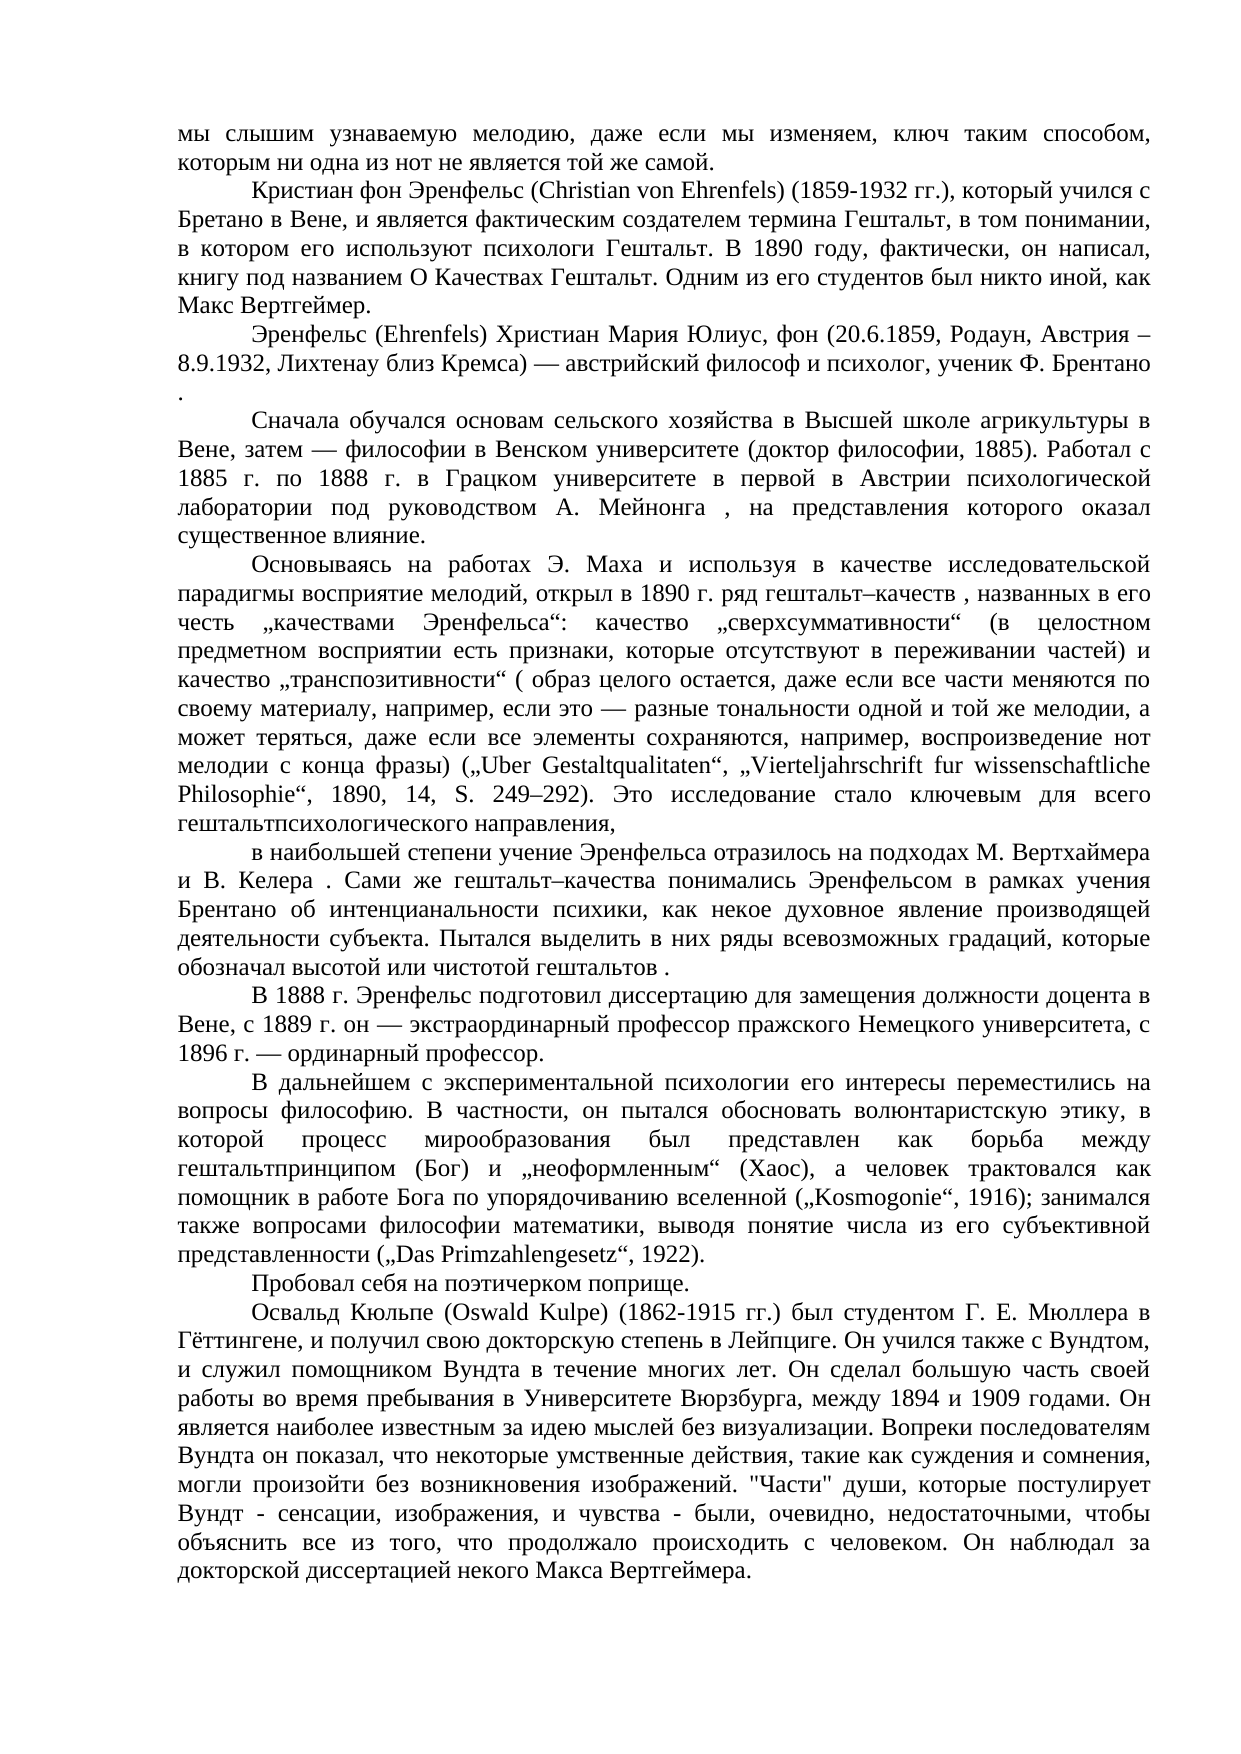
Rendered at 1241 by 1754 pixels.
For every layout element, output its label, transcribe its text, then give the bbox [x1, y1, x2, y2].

text Основываясь на работах Э. Маха и используя в качестве исследовательской парадигмы восприятие мелодий, открыл в 1890 г. ряд гештальт–качеств , названных в его честь „качествами Эренфельса“: качество „сверхсуммативности“ (в целостном предметном восприятии есть признаки, которые отсутствуют в переживании частей) и качество „транспозитивности“ ( образ целого остается, даже если все части меняются по своему материалу, например, если это — разные тональности одной и той же мелодии, а может теряться, даже если все элементы сохраняются, например, воспроизведение нот мелодии с конца фразы) („Uber Gestaltqualitaten“, „Vierteljahrschrift fur wissenschaftliche Philosophie“, 1890, 14, S. 249–292). Это исследование стало ключевым для всего гештальтпсихологического направления, [177, 549, 1152, 837]
text Кристиан фон Эренфельс (Christian von Ehrenfels) (1859-1932 гг.), который учился с Бретано в Вене, и является фактическим создателем термина Гештальт, в том понимании, в котором его используют психологи Гештальт. В 1890 году, фактически, он написал, книгу под названием О Качествах Гештальт. Одним из его студентов был никто иной, как Макс Вертгеймер. [177, 176, 1152, 319]
text Эренфельс (Ehrenfels) Христиан Мария Юлиус, фон (20.6.1859, Родаун, Австрия – 8.9.1932, Лихтенау близ Кремса) — австрийский философ и психолог, ученик Ф. Брентано . [177, 319, 1152, 406]
text В 1888 г. Эренфельс подготовил диссертацию для замещения должности доцента в Вене, с 1889 г. он — экстраординарный профессор пражского Немецкого университета, с 1896 г. — ординарный профессор. [177, 981, 1152, 1067]
text В дальнейшем с экспериментальной психологии его интересы переместились на вопросы философию. В частности, он пытался обосновать волюнтаристскую этику, в которой процесс мирообразования был представлен как борьба между гештальтпринципом (Бог) и „неоформленным“ (Хаос), а человек трактовался как помощник в работе Бога по упорядочиванию вселенной („Kosmogonie“, 1916); занимался также вопросами философии математики, выводя понятие числа из его субъективной представленности („Das Primzahlengesetz“, 1922). [177, 1067, 1152, 1268]
text Пробовал себя на поэтичерком поприще. [177, 1268, 1152, 1297]
text Освальд Кюльпе (Oswald Kulpe) (1862-1915 гг.) был студентом Г. E. Мюллера в Гёттингене, и получил свою докторскую степень в Лейпциге. Он учился также с Вундтом, и служил помощником Вундта в течение многих лет. Он сделал большую часть своей работы во время пребывания в Университете Вюрзбурга, между 1894 и 1909 годами. Он является наиболее известным за идею мыслей без визуализации. Вопреки последователям Вундта он показал, что некоторые умственные действия, такие как суждения и сомнения, могли произойти без возникновения изображений. "Части" души, которые постулирует Вундт - сенсации, изображения, и чувства - были, очевидно, недостаточными, чтобы объяснить все из того, что продолжало происходить с человеком. Он наблюдал за докторской диссертацией некого Макса Вертгеймера. [177, 1297, 1152, 1584]
text Сначала обучался основам сельского хозяйства в Высшей школе агрикультуры в Вене, затем — философии в Венском университете (доктор философии, 1885). Работал с 1885 г. по 1888 г. в Грацком университете в первой в Австрии психологической лаборатории под руководством А. Мейнонга , на представления которого оказал существенное влияние. [177, 406, 1152, 549]
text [177, 118, 1152, 176]
text в наибольшей степени учение Эренфельса отразилось на подходах М. Вертхаймера и В. Келера . Сами же гештальт–качества понимались Эренфельсом в рамках учения Брентано об интенцианальности психики, как некое духовное явление производящей деятельности субъекта. Пытался выделить в них ряды всевозможных градаций, которые обозначал высотой или чистотой гештальтов . [177, 837, 1152, 981]
